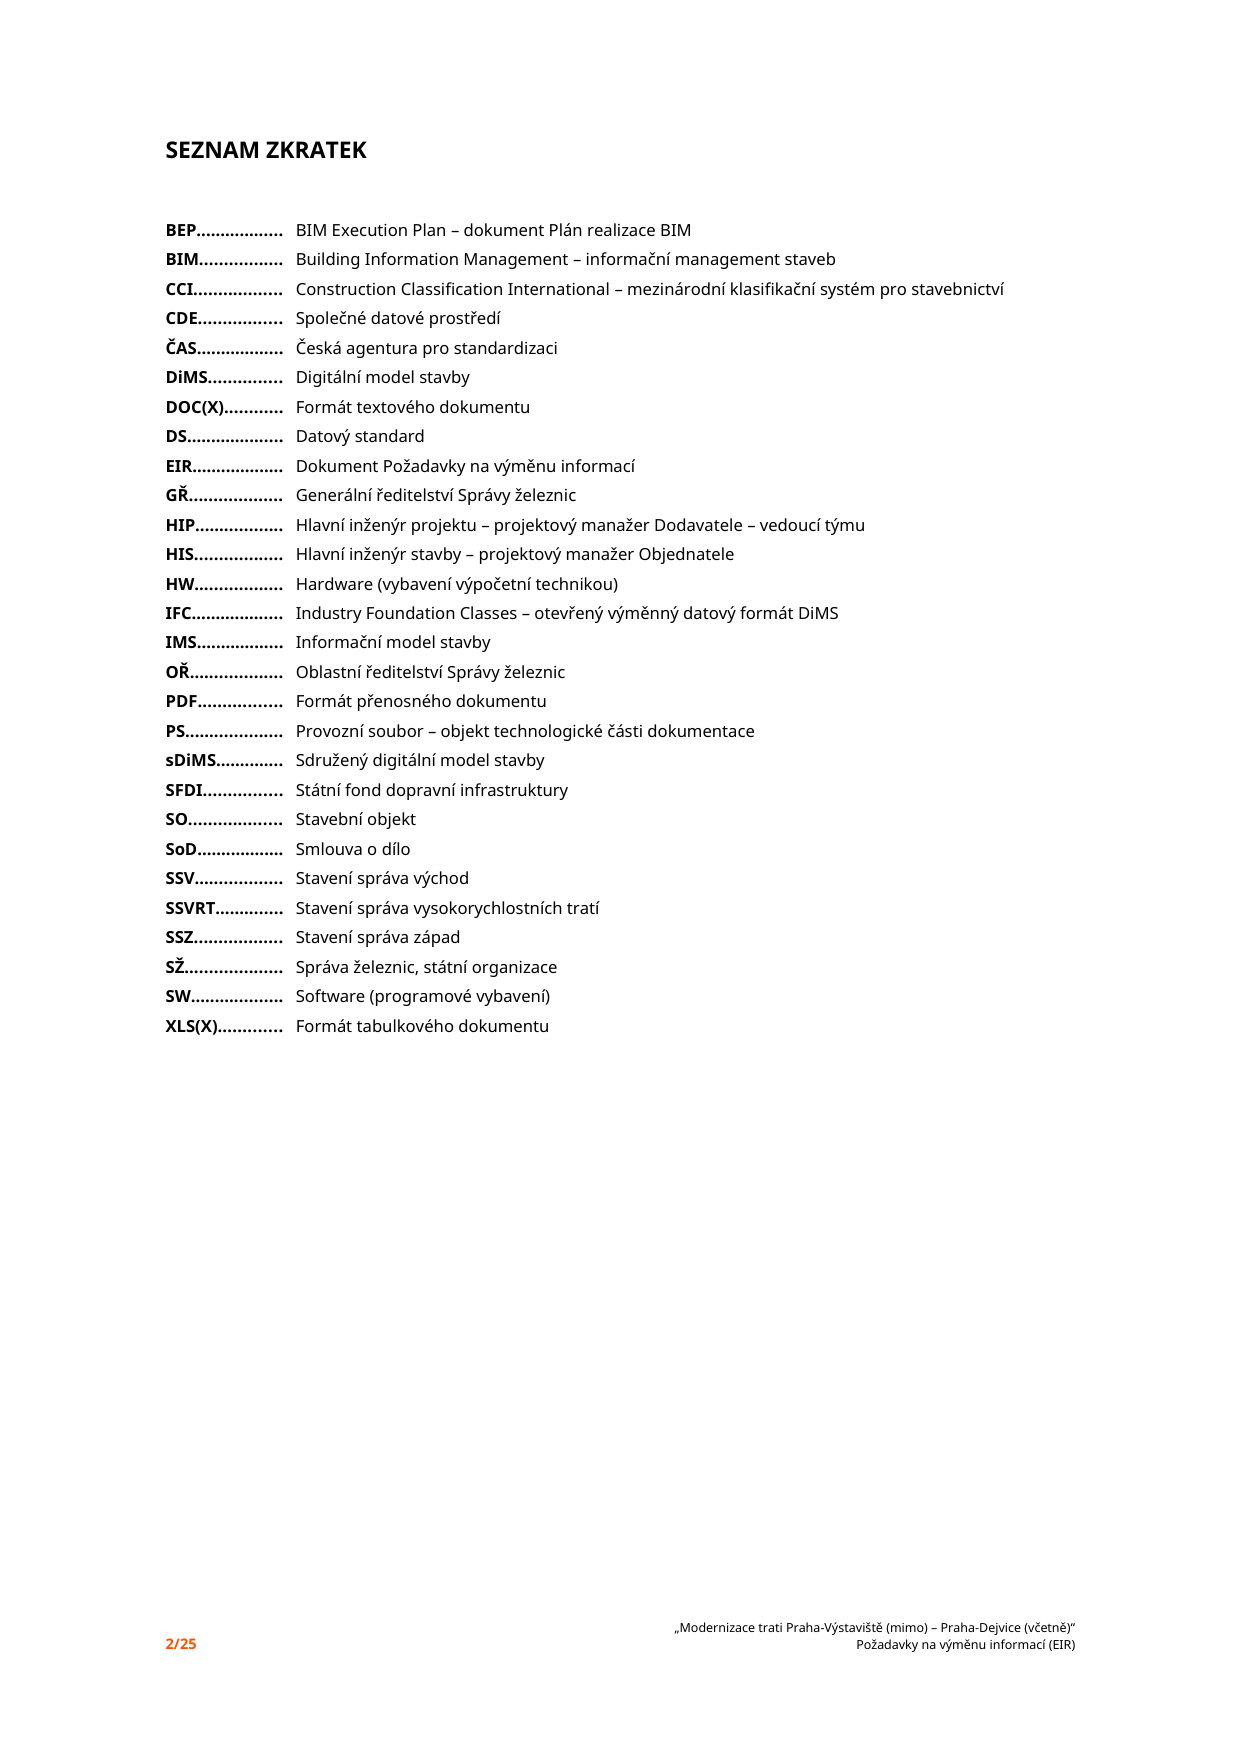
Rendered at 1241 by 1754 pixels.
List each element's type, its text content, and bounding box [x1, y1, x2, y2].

table_cell IFC [165, 599, 296, 628]
table_cell Hlavní inženýr stavby – projektový manažer Objednatele [296, 540, 1072, 569]
table_cell DS [165, 422, 296, 451]
table_cell Stavební objekt [296, 805, 1072, 834]
table_cell Formát tabulkového dokumentu [296, 1011, 1072, 1041]
table_cell HIP [165, 510, 296, 540]
table_cell ČAS [165, 334, 296, 363]
table_cell SFDI [165, 776, 296, 805]
table_cell Provozní soubor – objekt technologické části dokumentace [296, 717, 1072, 746]
table_cell SŽ [165, 953, 296, 982]
table_cell Společné datové prostředí [296, 304, 1072, 333]
table_cell IMS [165, 628, 296, 658]
table_cell sDiMS [165, 746, 296, 776]
table_cell EIR [165, 451, 296, 481]
table_cell Construction Classification International – mezinárodní klasifikační systém pro stavebnictví [296, 275, 1072, 304]
table_cell Formát přenosného dokumentu [296, 687, 1072, 717]
table_cell DiMS [165, 363, 296, 392]
table_cell Stavení správa vysokorychlostních tratí [296, 894, 1072, 923]
table_cell Česká agentura pro standardizaci [296, 334, 1072, 363]
table_cell Building Information Management – informační management staveb [296, 245, 1072, 274]
table_cell CDE [165, 304, 296, 333]
table_cell PDF [165, 687, 296, 717]
table_cell Hardware (vybavení výpočetní technikou) [296, 569, 1072, 599]
table_cell Dokument Požadavky na výměnu informací [296, 451, 1072, 481]
table_cell Správa železnic, státní organizace [296, 953, 1072, 982]
table_cell Smlouva o dílo [296, 835, 1072, 864]
table_cell Informační model stavby [296, 628, 1072, 658]
table_cell Stavení správa západ [296, 923, 1072, 952]
table_cell Sdružený digitální model stavby [296, 746, 1072, 776]
table_cell Software (programové vybavení) [296, 982, 1072, 1011]
table_cell Hlavní inženýr projektu – projektový manažer Dodavatele – vedoucí týmu [296, 510, 1072, 540]
table_cell PS [165, 717, 296, 746]
table_cell SoD [165, 835, 296, 864]
table_cell DOC(X) [165, 393, 296, 422]
table_cell SSV [165, 864, 296, 893]
table_cell Stavení správa východ [296, 864, 1072, 893]
table_cell HIS [165, 540, 296, 569]
table_cell SSVRT [165, 894, 296, 923]
table_header BIM Execution Plan – dokument Plán realizace BIM [296, 216, 1072, 245]
table_cell Datový standard [296, 422, 1072, 451]
table_cell Oblastní ředitelství Správy železnic [296, 658, 1072, 687]
table_cell Generální ředitelství Správy železnic [296, 481, 1072, 510]
table_header BEP [165, 216, 296, 245]
table_cell CCI [165, 275, 296, 304]
table_cell Státní fond dopravní infrastruktury [296, 776, 1072, 805]
table_cell Industry Foundation Classes – otevřený výměnný datový formát DiMS [296, 599, 1072, 628]
table_cell SW [165, 982, 296, 1011]
table_cell Digitální model stavby [296, 363, 1072, 392]
table_cell XLS(X) [165, 1011, 296, 1041]
table_cell OŘ [165, 658, 296, 687]
table_cell SO [165, 805, 296, 834]
table_cell BIM [165, 245, 296, 274]
table_cell GŘ [165, 481, 296, 510]
text Seznam zkratek [165, 134, 1075, 166]
table_cell SSZ [165, 923, 296, 952]
table_cell Formát textového dokumentu [296, 393, 1072, 422]
table_cell HW [165, 569, 296, 599]
